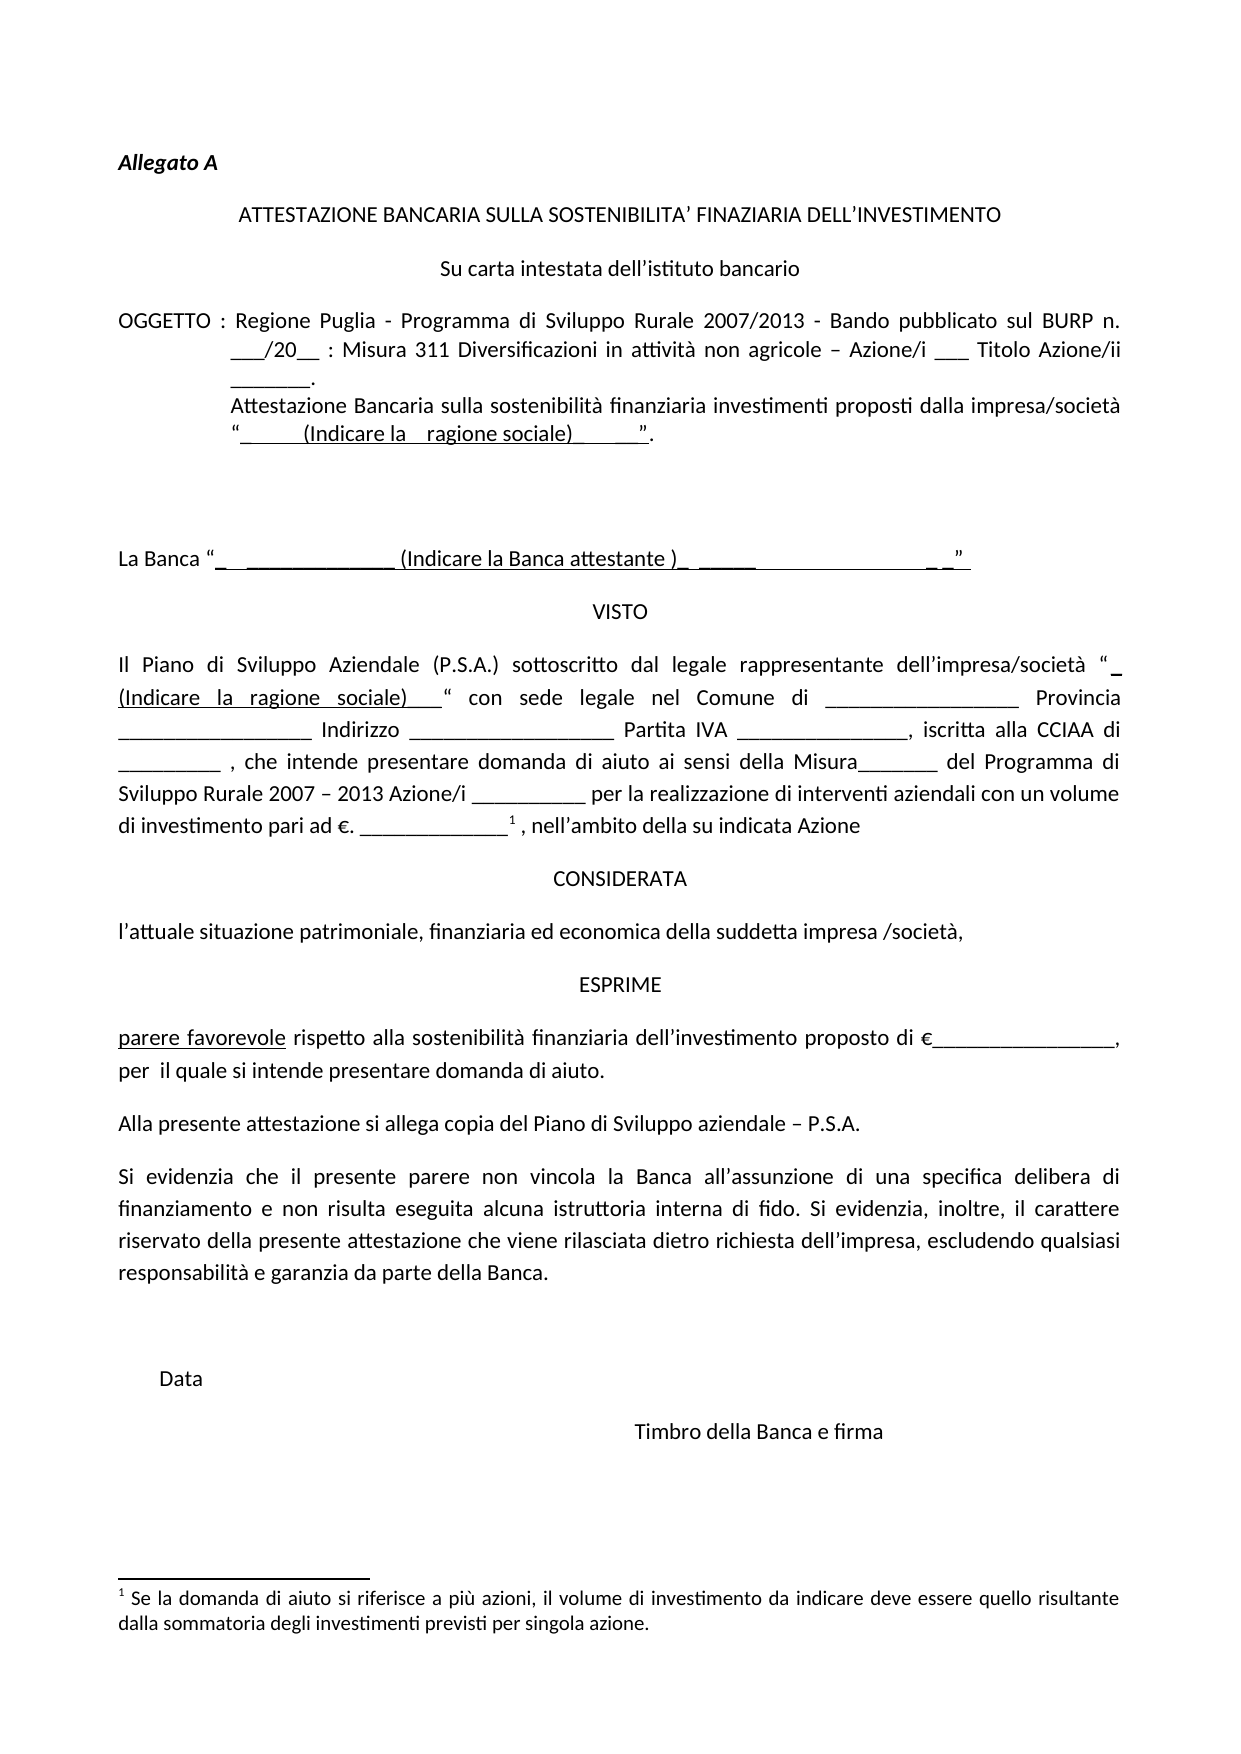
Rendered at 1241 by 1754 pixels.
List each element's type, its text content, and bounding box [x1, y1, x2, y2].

text Data [118, 1364, 1122, 1392]
text VISTO [118, 597, 1122, 626]
text Timbro della Banca e firma [118, 1417, 1122, 1445]
text Su carta intestata dell’istituto bancario [118, 254, 1122, 282]
text Alla presente attestazione si allega copia del Piano di Sviluppo aziendale – P.S.A. [118, 1109, 1122, 1137]
text La Banca “_ _____________ (Indicare la Banca attestante )_ _____ _ _” [118, 544, 1122, 572]
text ATTESTAZIONE BANCARIA SULLA SOSTENIBILITA’ FINAZIARIA DELL’INVESTIMENTO [118, 201, 1122, 229]
text Attestazione Bancaria sulla sostenibilità finanziaria investimenti proposti dalla impresa/società “_ (Indicare la ragione sociale)_ __”. [118, 391, 1122, 447]
text Il Piano di Sviluppo Aziendale (P.S.A.) sottoscritto dal legale rappresentante dell’impresa/società “_ (Indicare la ragione sociale)___“ con sede legale nel Comune di _________________ Provincia _________________ Indirizzo __________________ Partita IVA _______________, iscritta alla CCIAA di _________ , che intende presentare domanda di aiuto ai sensi della Misura_______ del Programma di Sviluppo Rurale 2007 – 2013 Azione/i __________ per la realizzazione di interventi aziendali con un volume di investimento pari ad €. _____________ , nell’ambito della su indicata Azione [118, 651, 1122, 839]
text CONSIDERATA [118, 864, 1122, 892]
text OGGETTO : Regione Puglia - Programma di Sviluppo Rurale 2007/2013 - Bando pubblicato sul BURP n. ___/20__ : Misura 311 Diversificazioni in attività non agricole – Azione/i ___ Titolo Azione/ii _______. [118, 307, 1122, 391]
text Allegato A [118, 148, 1122, 176]
text l’attuale situazione patrimoniale, finanziaria ed economica della suddetta impresa /società, [118, 917, 1122, 946]
text Si evidenzia che il presente parere non vincola la Banca all’assunzione di una specifica delibera di finanziamento e non risulta eseguita alcuna istruttoria interna di fido. Si evidenzia, inoltre, il carattere riservato della presente attestazione che viene rilasciata dietro richiesta dell’impresa, escludendo qualsiasi responsabilità e garanzia da parte della Banca. [118, 1162, 1122, 1286]
text parere favorevole rispetto alla sostenibilità finanziaria dell’investimento proposto di €________________, per il quale si intende presentare domanda di aiuto. [118, 1023, 1122, 1084]
text ESPRIME [118, 971, 1122, 998]
